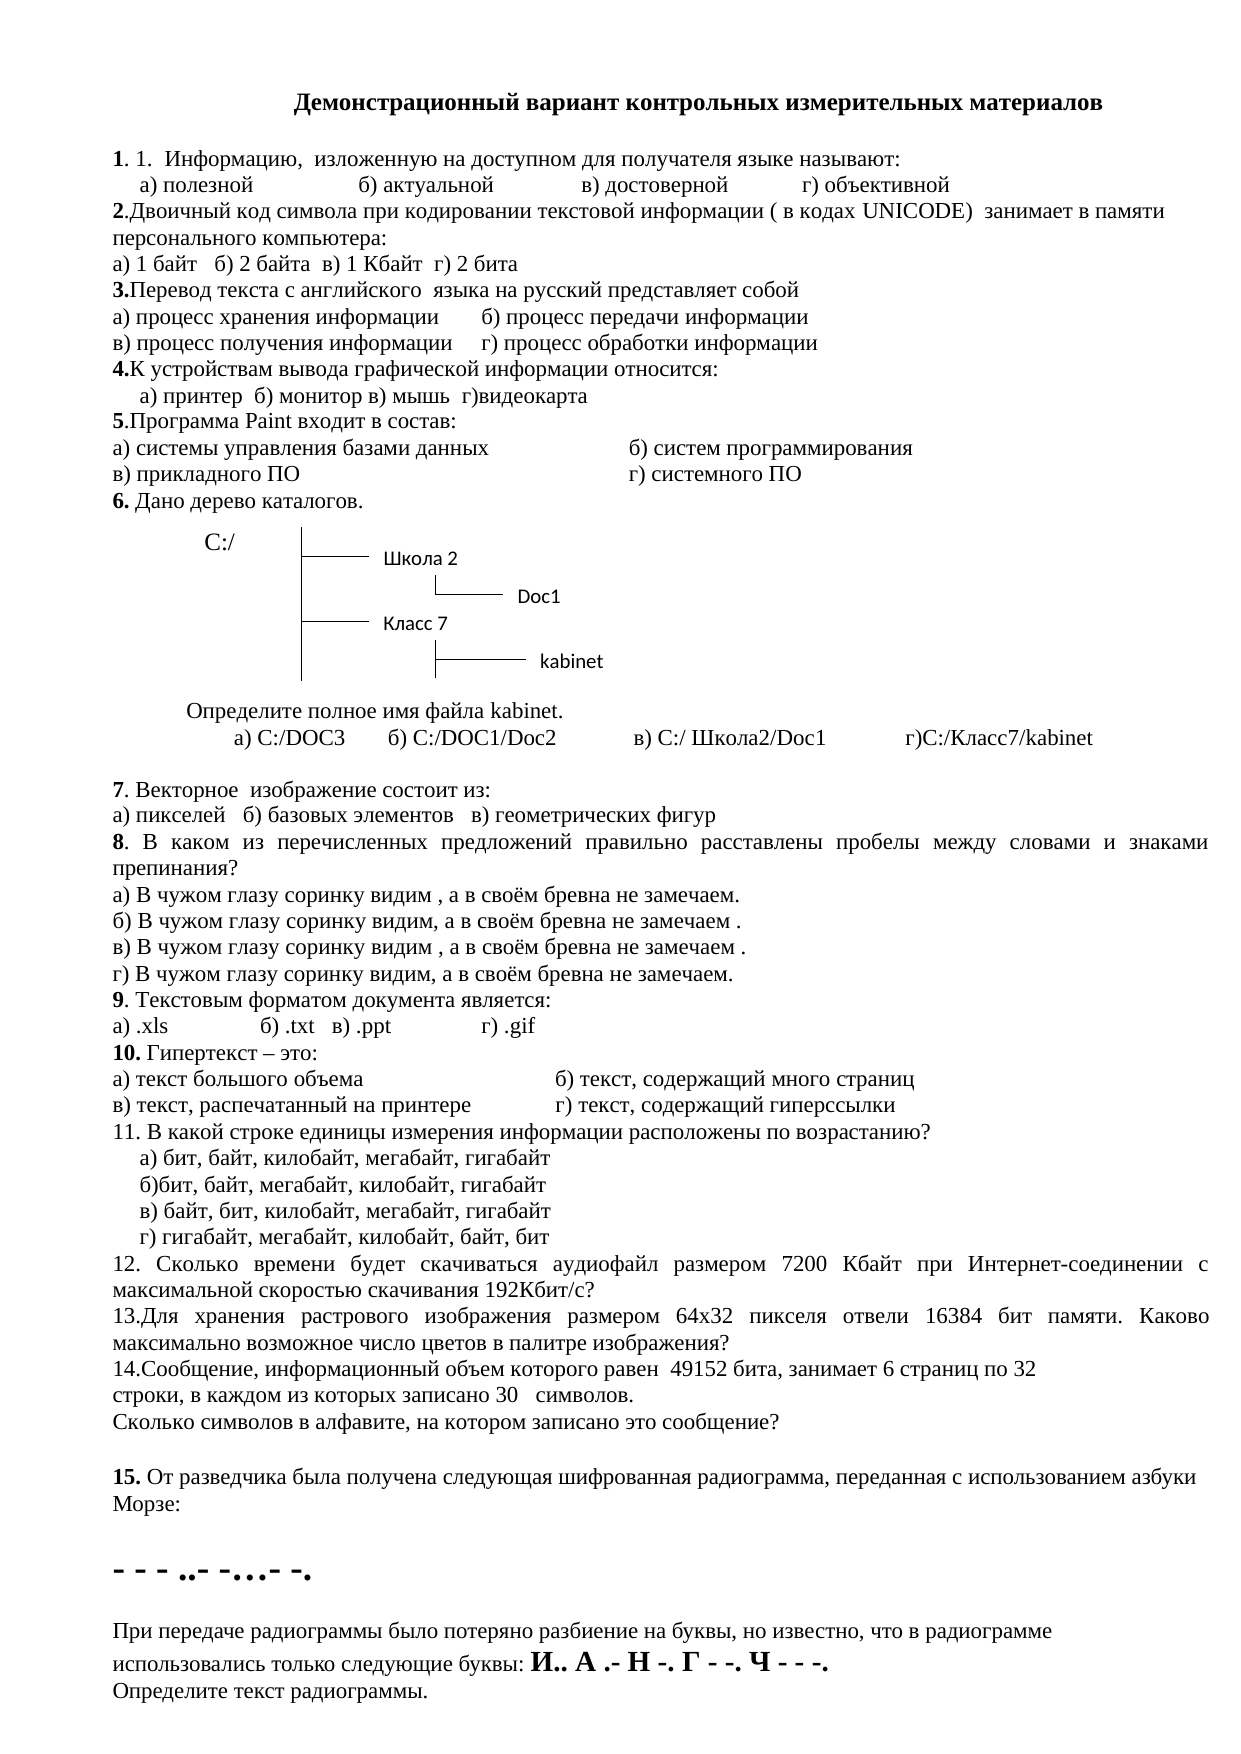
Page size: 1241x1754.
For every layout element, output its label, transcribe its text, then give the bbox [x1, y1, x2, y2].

list в) процесс получения информации г) процесс обработки информации [112, 329, 1211, 355]
text 1. 1. Информацию, изложенную на доступном для получателя языке называют: [112, 144, 1211, 171]
list строки, в каждом из которых записано 30 символов. Сколько символов в алфавите, на котором записано это сообщение? [112, 1381, 1211, 1434]
list в) текст, распечатанный на принтере г) текст, содержащий гиперссылки [112, 1092, 1211, 1118]
text в) байт, бит, килобайт, мегабайт, гигабайт [139, 1197, 1211, 1223]
text а) системы управления базами данных б) систем программирования [112, 434, 1211, 460]
list 9. Текстовым форматом документа является: [112, 986, 1211, 1012]
text Демонстрационный вариант контрольных измерительных материалов [112, 87, 1211, 116]
text б) В чужом глазу соринку видим, а в своём бревна не замечаем . [112, 907, 1211, 933]
list а) .xls б) .txt в) .ppt г) .gif [112, 1012, 1211, 1039]
text 4.К устройствам вывода графической информации относится: [112, 355, 1211, 382]
list 14.Сообщение, информационный объем которого равен 49152 бита, занимает 6 страниц по 32 [112, 1355, 1211, 1381]
text б)бит, байт, мегабайт, килобайт, гигабайт [139, 1171, 1211, 1197]
subtitle При передаче радиограммы было потеряно разбиение на буквы, но известно, что в радиограмме использовались только следующие буквы: И.. А .- Н -. Г - -. Ч - - -. Определите текст радиограммы. [112, 1617, 1211, 1704]
text Определите полное имя файла kabinet. [112, 697, 1211, 724]
text 3.Перевод текста с английского языка на русский представляет собой [112, 276, 1211, 303]
list а) текст большого объема б) текст, содержащий много страниц [112, 1065, 1211, 1092]
text а) 1 байт б) 2 байта в) 1 Кбайт г) 2 бита [112, 250, 1211, 276]
text 6. Дано дерево каталогов. [112, 487, 1211, 513]
text 8. В каком из перечисленных предложений правильно расставлены пробелы между словами и знаками препинания? [112, 828, 1211, 881]
table_header б) С:/DOC1/Doc2 [383, 724, 628, 777]
text 11. В какой строке единицы измерения информации расположены по возрастанию? [112, 1118, 1211, 1144]
subtitle 15. От разведчика была получена следующая шифрованная радиограмма, переданная с использованием азбуки Морзе: [112, 1463, 1211, 1516]
text 13.Для хранения растрового изображения размером 64х32 пикселя отвели 16384 бит памяти. Каково максимально возможное число цветов в палитре изображения? [112, 1302, 1211, 1355]
subtitle - - - ..- -…- -. [112, 1545, 1211, 1588]
text а) полезной б) актуальной в) достоверной г) объективной [139, 171, 1211, 197]
text 2.Двоичный код символа при кодировании текстовой информации ( в кодах UNICODE) занимает в памяти персонального компьютера: [112, 197, 1211, 250]
text г) гигабайт, мегабайт, килобайт, байт, бит [139, 1223, 1211, 1250]
text 12. Сколько времени будет скачиваться аудиофайл размером 7200 Кбайт при Интернет-соединении с максимальной скоростью скачивания 192Кбит/с? [112, 1250, 1211, 1302]
text а) пикселей б) базовых элементов в) геометрических фигур [112, 802, 1211, 828]
text в) прикладного ПО г) системного ПО [112, 460, 1211, 487]
table_header в) С:/ Школа2/Doc1 [628, 724, 894, 777]
text а) принтер б) монитор в) мышь г)видеокарта [139, 382, 1211, 408]
table_header а) С:/DOC3 [196, 724, 382, 777]
text а) В чужом глазу соринку видим , а в своём бревна не замечаем. [112, 881, 1211, 907]
text 7. Векторное изображение состоит из: [112, 777, 1211, 802]
text а) бит, байт, килобайт, мегабайт, гигабайт [139, 1144, 1211, 1171]
text 5.Программа Paint входит в состав: [112, 408, 1211, 434]
table_header г)С:/Класс7/kabinet [894, 724, 1127, 777]
list 10. Гипертекст – это: [112, 1039, 1211, 1065]
text г) В чужом глазу соринку видим, а в своём бревна не замечаем. [112, 960, 1211, 986]
text в) В чужом глазу соринку видим , а в своём бревна не замечаем . [112, 933, 1211, 960]
list а) процесс хранения информации б) процесс передачи информации [112, 303, 1211, 329]
